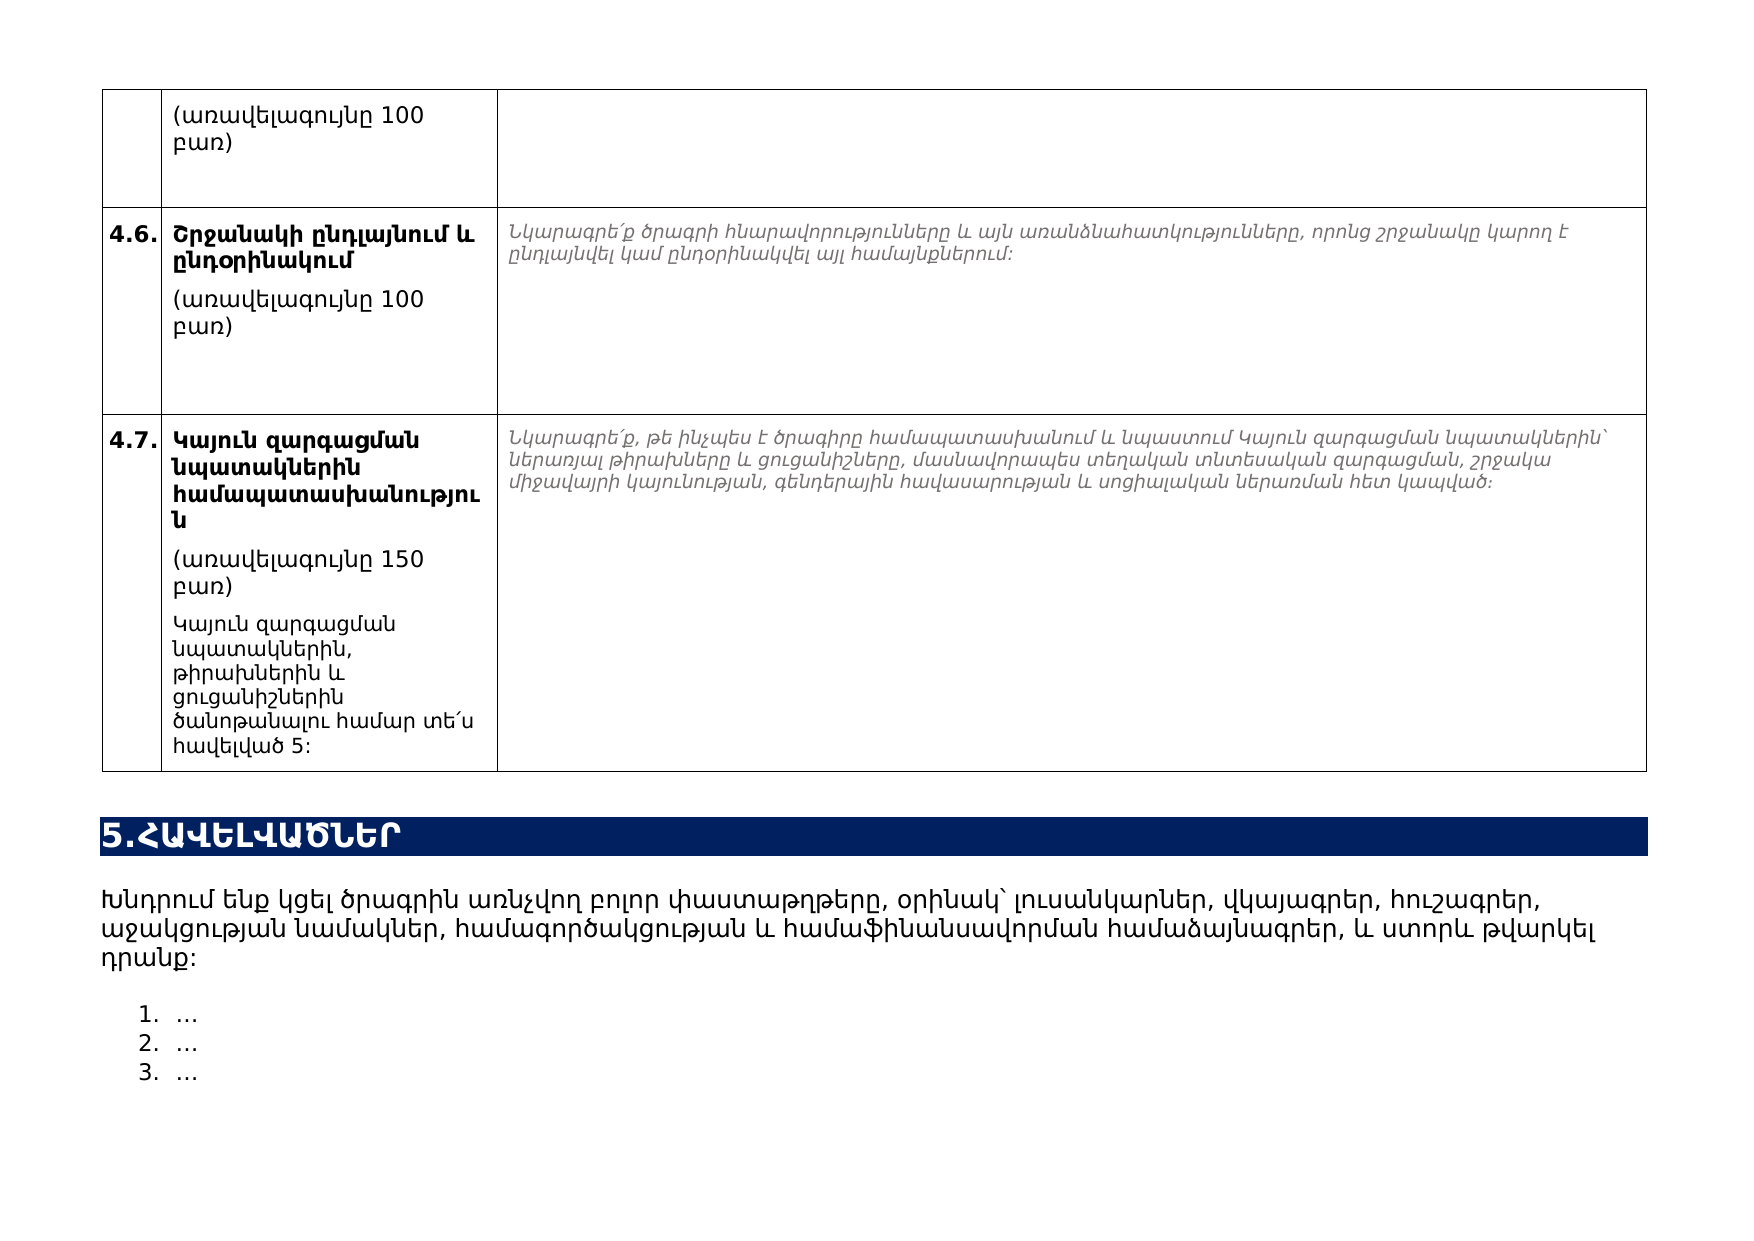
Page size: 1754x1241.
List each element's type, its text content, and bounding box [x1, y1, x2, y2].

table_cell [103, 415, 161, 771]
table_cell [103, 90, 161, 207]
table_cell Նկարագրե՛ք, թե ինչպես է ծրագիրը համապատասխանում և նպաստում Կայուն զարգացման նպատակներին՝ ներառյալ թիրախները և ցուցանիշները, մասնավորապես տեղական տնտեսական զարգացման, շրջակա միջավայրի կայունության, գենդերային հավասարության և սոցիալական ներառման հետ կապված։ [498, 415, 1646, 771]
text Խնդրում ենք կցել ծրագրին առնչվող բոլոր փաստաթղթերը, օրինակ՝ լուսանկարներ, վկայագրեր, հուշագրեր, աջակցության նամակներ, համագործակցության և համաֆինանսավորման համաձայնագրեր, և ստորև թվարկել դրանք: [100, 885, 1648, 972]
list … [138, 1059, 1648, 1086]
list ՀԱՎԵԼՎԱԾՆԵՐ [100, 817, 1648, 856]
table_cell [162, 90, 497, 207]
table_cell Նկարագրե՛ք ծրագրի հնարավորությունները և այն առանձնահատկությունները, որոնց շրջանակը կարող է ընդլայնվել կամ ընդօրինակվել այլ համայնքներում: [498, 208, 1646, 414]
list … [138, 1030, 1648, 1057]
list … [138, 1002, 1648, 1028]
table_cell [103, 208, 161, 414]
table_cell Կայուն զարգացման նպատակներին համապատասխանություն (առավելագույնը 150 բառ) Կայուն զարգացման նպատակներին, թիրախներին և ցուցանիշներին ծանոթանալու համար տե՛ս հավելված 5: [162, 415, 497, 771]
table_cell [498, 90, 1646, 207]
table_cell Շրջանակի ընդլայնում և ընդօրինակում (առավելագույնը 100 բառ) [162, 208, 497, 414]
